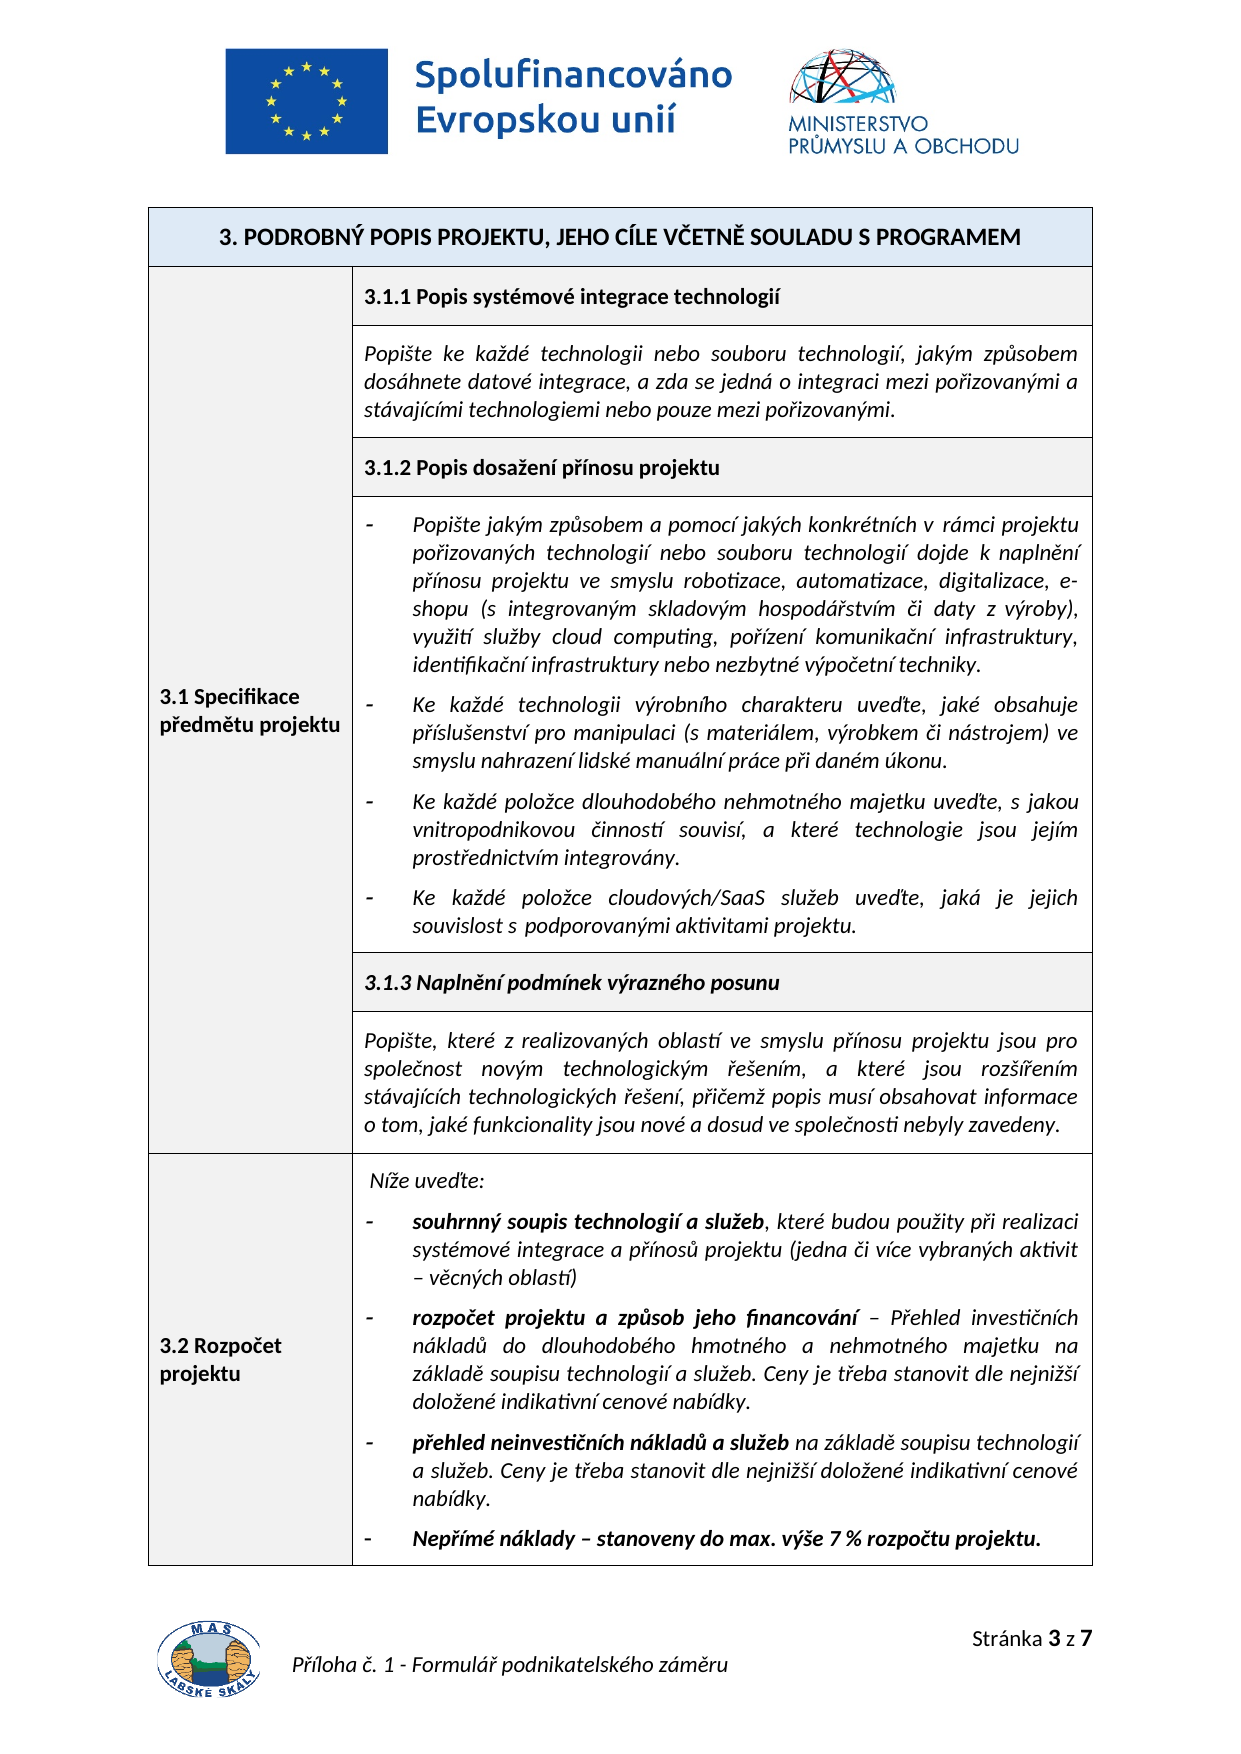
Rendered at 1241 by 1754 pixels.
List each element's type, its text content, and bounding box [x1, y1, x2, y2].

table_header 3. PODROBNÝ POPIS PROJEKTU, JEHO CÍLE VČETNĚ SOULADU S PROGRAMEM [149, 208, 1092, 266]
table_cell Popište jakým způsobem a pomocí jakých konkrétních v rámci projektu pořizovaných technologií nebo souboru technologií dojde k naplnění přínosu projektu ve smyslu robotizace, automatizace, digitalizace, e-shopu (s integrovaným skladovým hospodářstvím či daty z výroby), využití služby cloud computing, pořízení komunikační infrastruktury, identifikační infrastruktury nebo nezbytné výpočetní techniky. Ke každé technologii výrobního charakteru uveďte, jaké obsahuje příslušenství pro manipulaci (s materiálem, výrobkem či nástrojem) ve smyslu nahrazení lidské manuální práce při daném úkonu. Ke každé položce dlouhodobého nehmotného majetku uveďte, s jakou vnitropodnikovou činností souvisí, a které technologie jsou jejím prostřednictvím integrovány. Ke každé položce cloudových/SaaS služeb uveďte, jaká je jejich souvislost s podporovanými aktivitami projektu. [353, 497, 1092, 952]
picture [222, 46, 1026, 156]
table_cell 3.2 Rozpočet projektu [149, 1154, 352, 1565]
table_cell 3.1.1 Popis systémové integrace technologií [353, 267, 1092, 325]
table_cell 3.1.3 Naplnění podmínek výrazného posunu [353, 953, 1092, 1011]
table_cell 3.1 Specifikace předmětu projektu [149, 267, 352, 1153]
picture [156, 1620, 260, 1696]
table_cell 3.1.2 Popis dosažení přínosu projektu [353, 438, 1092, 496]
table_cell Popište, které z realizovaných oblastí ve smyslu přínosu projektu jsou pro společnost novým technologickým řešením, a které jsou rozšířením stávajících technologických řešení, přičemž popis musí obsahovat informace o tom, jaké funkcionality jsou nové a dosud ve společnosti nebyly zavedeny. [353, 1012, 1092, 1153]
table_cell Popište ke každé technologii nebo souboru technologií, jakým způsobem dosáhnete datové integrace, a zda se jedná o integraci mezi pořizovanými a stávajícími technologiemi nebo pouze mezi pořizovanými. [353, 326, 1092, 437]
table_cell Níže uveďte: souhrnný soupis technologií a služeb, které budou použity při realizaci systémové integrace a přínosů projektu (jedna či více vybraných aktivit – věcných oblastí) rozpočet projektu a způsob jeho financování – Přehled investičních nákladů do dlouhodobého hmotného a nehmotného majetku na základě soupisu technologií a služeb. Ceny je třeba stanovit dle nejnižší doložené indikativní cenové nabídky. přehled neinvestičních nákladů a služeb na základě soupisu technologií a služeb. Ceny je třeba stanovit dle nejnižší doložené indikativní cenové nabídky. Nepřímé náklady – stanoveny do max. výše 7 % rozpočtu projektu. [353, 1154, 1092, 1565]
